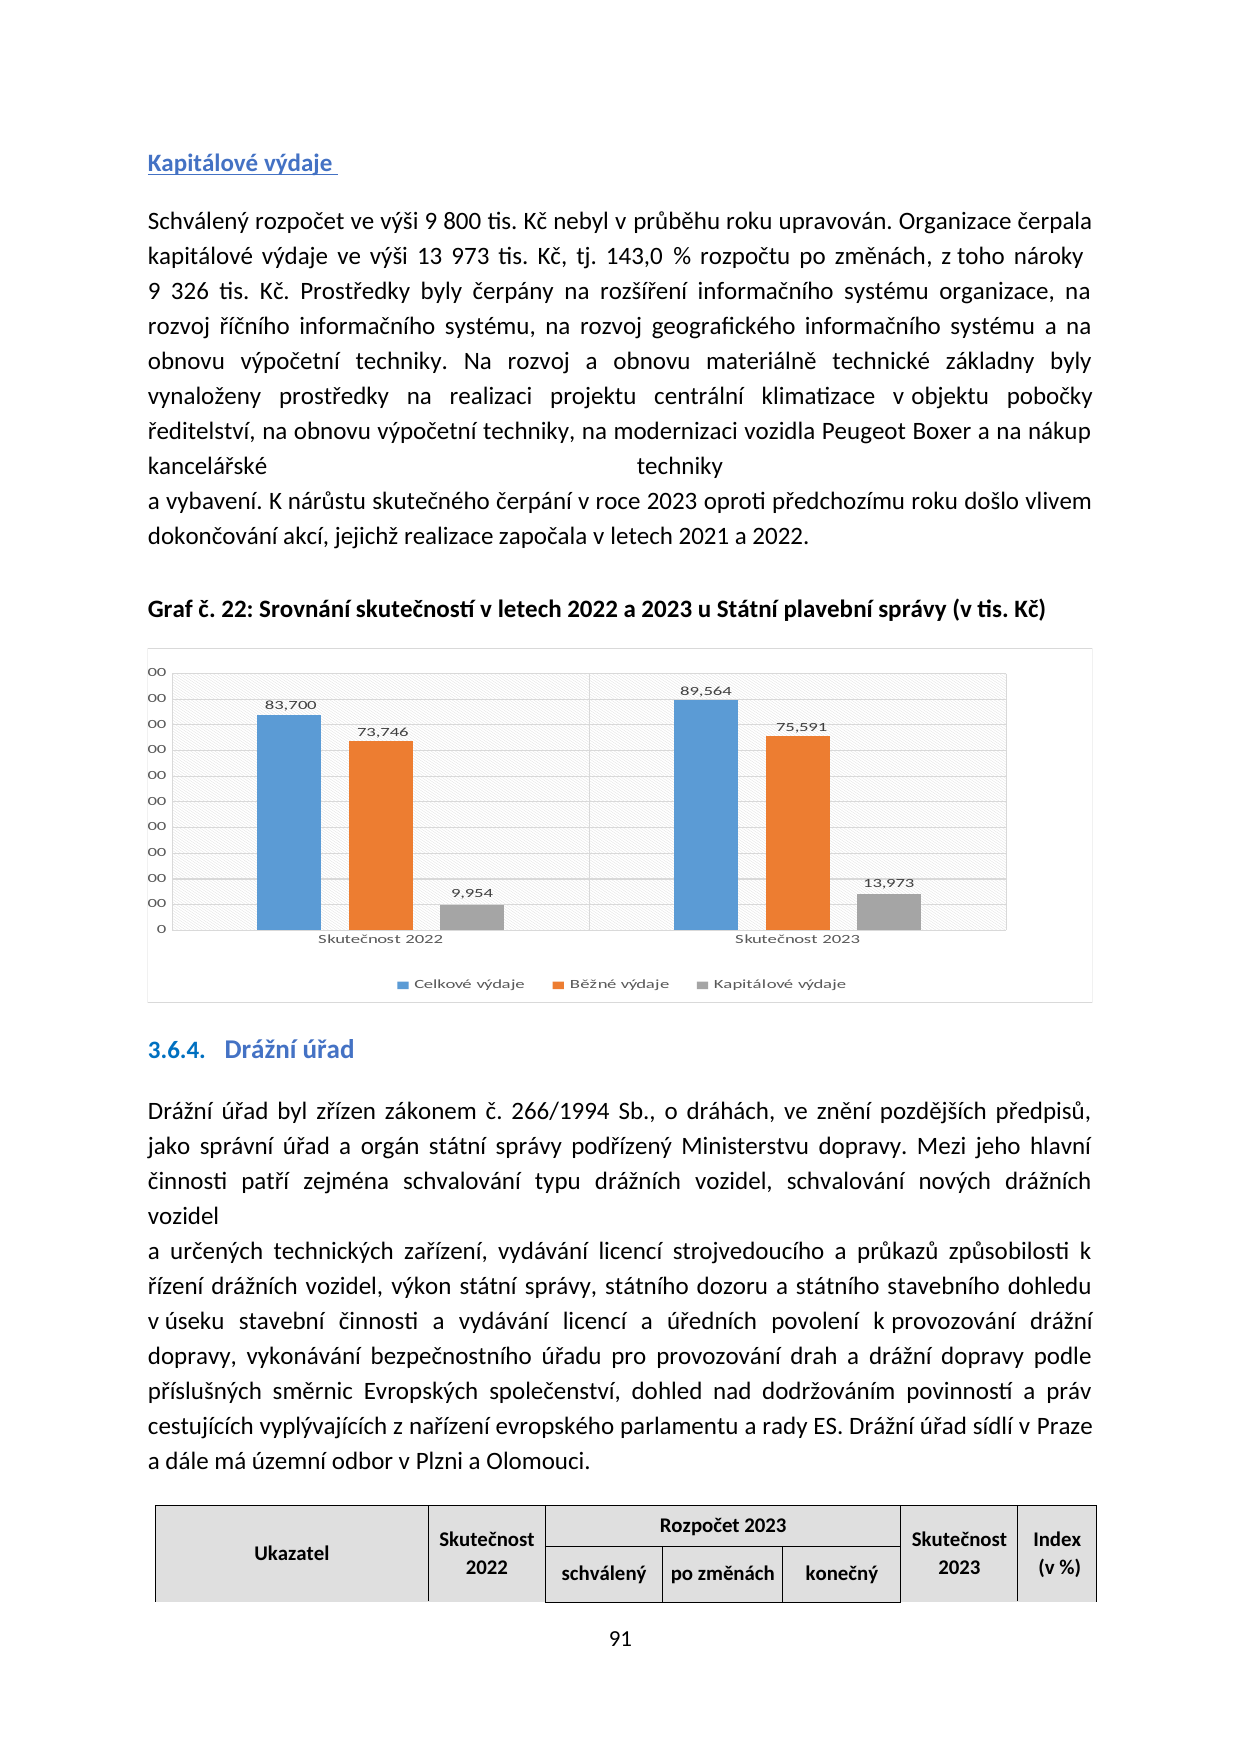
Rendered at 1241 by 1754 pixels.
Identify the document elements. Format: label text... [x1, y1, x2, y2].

text Schválený rozpočet ve výši 9 800 tis. Kč nebyl v průběhu roku upravován. Organizace čerpala kapitálové výdaje ve výši 13 973 tis. Kč, tj. 143,0 % rozpočtu po změnách, z toho nároky 9 326 tis. Kč. Prostředky byly čerpány na rozšíření informačního systému organizace, na rozvoj říčního informačního systému, na rozvoj geografického informačního systému a na obnovu výpočetní techniky. Na rozvoj a obnovu materiálně technické základny byly vynaloženy prostředky na realizaci projektu centrální klimatizace v objektu pobočky ředitelství, na obnovu výpočetní techniky, na modernizaci vozidla Peugeot Boxer a na nákup kancelářské techniky a vybavení. K nárůstu skutečného čerpání v roce 2023 oproti předchozímu roku došlo vlivem dokončování akcí, jejichž realizace započala v letech 2021 a 2022. [148, 206, 1093, 551]
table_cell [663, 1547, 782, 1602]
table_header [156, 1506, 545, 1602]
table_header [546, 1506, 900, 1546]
text Drážní úřad byl zřízen zákonem č. 266/1994 Sb., o dráhách, ve znění pozdějších předpisů, jako správní úřad a orgán státní správy podřízený Ministerstvu dopravy. Mezi jeho hlavní činnosti patří zejména schvalování typu drážních vozidel, schvalování nových drážních vozidel a určených technických zařízení, vydávání licencí strojvedoucího a průkazů způsobilosti k řízení drážních vozidel, výkon státní správy, státního dozoru a státního stavebního dohledu v úseku stavební činnosti a vydávání licencí a úředních povolení k provozování drážní dopravy, vykonávání bezpečnostního úřadu pro provozování drah a drážní dopravy podle příslušných směrnic Evropských společenství, dohled nad dodržováním povinností a práv cestujících vyplývajících z nařízení evropského parlamentu a rady ES. Drážní úřad sídlí v Praze a dále má územní odbor v Plzni a Olomouci. [148, 1095, 1093, 1476]
text Drážní úřad [148, 1032, 1093, 1065]
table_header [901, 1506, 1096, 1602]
text Graf č. 22: Srovnání skutečností v letech 2022 a 2023 u Státní plavební správy (v tis. Kč) [148, 593, 1093, 623]
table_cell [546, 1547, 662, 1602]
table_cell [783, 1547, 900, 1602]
text Kapitálové výdaje [148, 148, 1093, 178]
